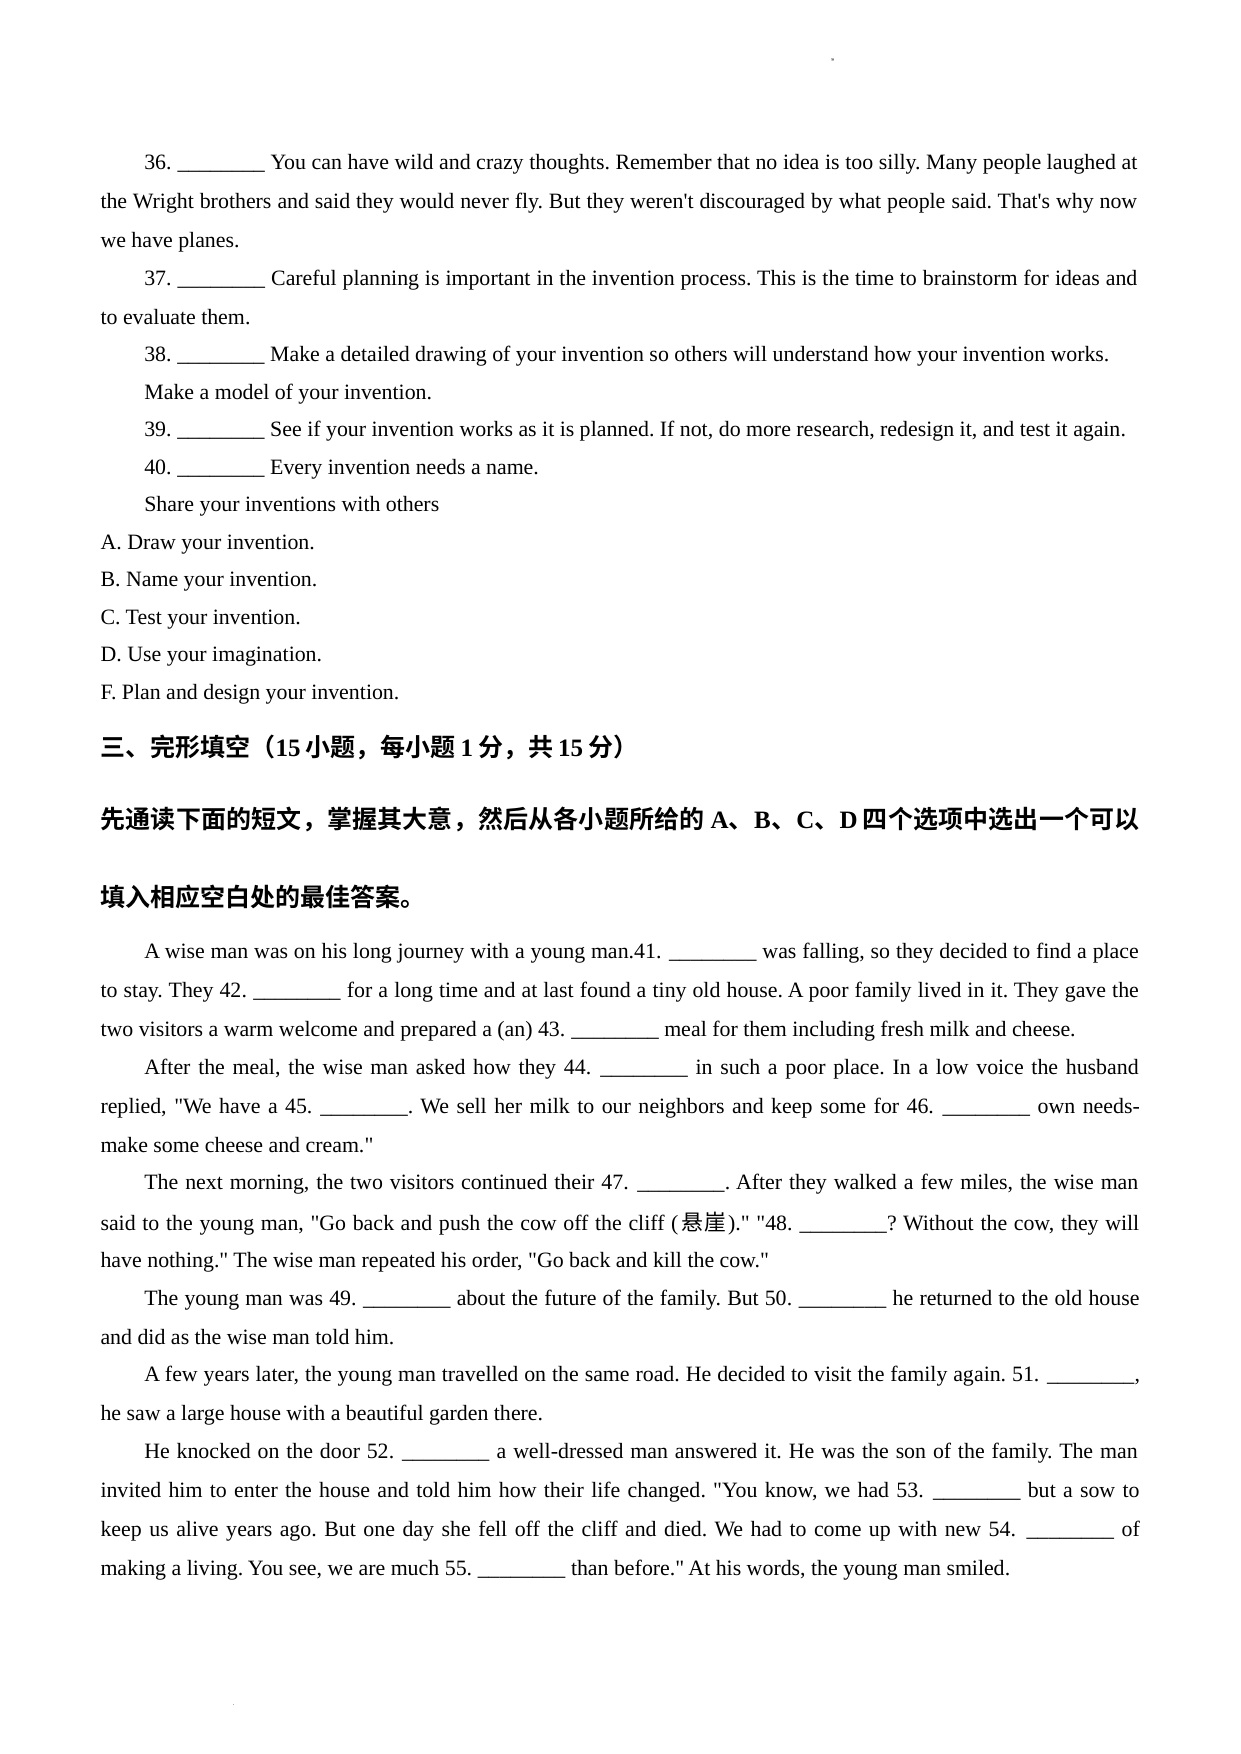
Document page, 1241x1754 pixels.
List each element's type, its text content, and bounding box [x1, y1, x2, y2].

text Make a model of your invention. [100, 375, 1140, 408]
text After the meal, the wise man asked how they 44. ________ in such a poor place. In a low voice the husband replied, "We have a 45. ________. We sell her milk to our neighbors and keep some for 46. ________ own needs-make some cheese and cream." [100, 1050, 1140, 1161]
text Share your inventions with others [100, 488, 1140, 520]
text 38. ________ Make a detailed drawing of your invention so others will understand how your invention works. [100, 338, 1140, 370]
text D. Use your imagination. [100, 638, 1140, 670]
text He knocked on the door 52. ________ a well-dressed man answered it. He was the son of the family. The man invited him to enter the house and told him how their life changed. "You know, we had 53. ________ but a sow to keep us alive years ago. But one day she fell off the cliff and died. We had to come up with new 54. ________ of making a living. You see, we are much 55. ________ than before." At his words, the young man smiled. [100, 1434, 1140, 1583]
text The next morning, the two visitors continued their 47. ________. After they walked a few miles, the wise man said to the young man, "Go back and push the cow off the cliff (悬崖)." "48. ________? Without the cow, they will have nothing." The wise man repeated his order, "Go back and kill the cow." [100, 1166, 1140, 1276]
text A wise man was on his long journey with a young man.41. ________ was falling, so they decided to find a place to stay. They 42. ________ for a long time and at last found a tiny old house. A poor family lived in it. They gave the two visitors a warm welcome and prepared a (an) 43. ________ meal for them including fresh milk and cheese. [100, 935, 1140, 1045]
text 先通读下面的短文，掌握其大意，然后从各小题所给的A、B、C、D四个选项中选出一个可以填入相应空白处的最佳答案。 [100, 785, 1140, 928]
text 37. ________ Careful planning is important in the invention process. This is the time to brainstorm for ideas and to evaluate them. [100, 261, 1140, 333]
text C. Test your invention. [100, 600, 1140, 633]
text 三、完形填空（15小题，每小题1分，共15分） [100, 713, 1140, 778]
text 39. ________ See if your invention works as it is planned. If not, do more research, redesign it, and test it again. [100, 413, 1140, 445]
text 36. ________ You can have wild and crazy thoughts. Remember that no idea is too silly. Many people laughed at the Wright brothers and said they would never fly. But they weren't discouraged by what people said. That's why now we have planes. [100, 146, 1140, 256]
text 40. ________ Every invention needs a name. [100, 450, 1140, 483]
text The young man was 49. ________ about the future of the family. But 50. ________ he returned to the old house and did as the wise man told him. [100, 1281, 1140, 1353]
text A few years later, the young man travelled on the same road. He decided to visit the family again. 51. ________, he saw a large house with a beautiful garden there. [100, 1358, 1140, 1429]
text B. Name your invention. [100, 563, 1140, 595]
text A. Draw your invention. [100, 525, 1140, 558]
text F. Plan and design your invention. [100, 675, 1140, 708]
